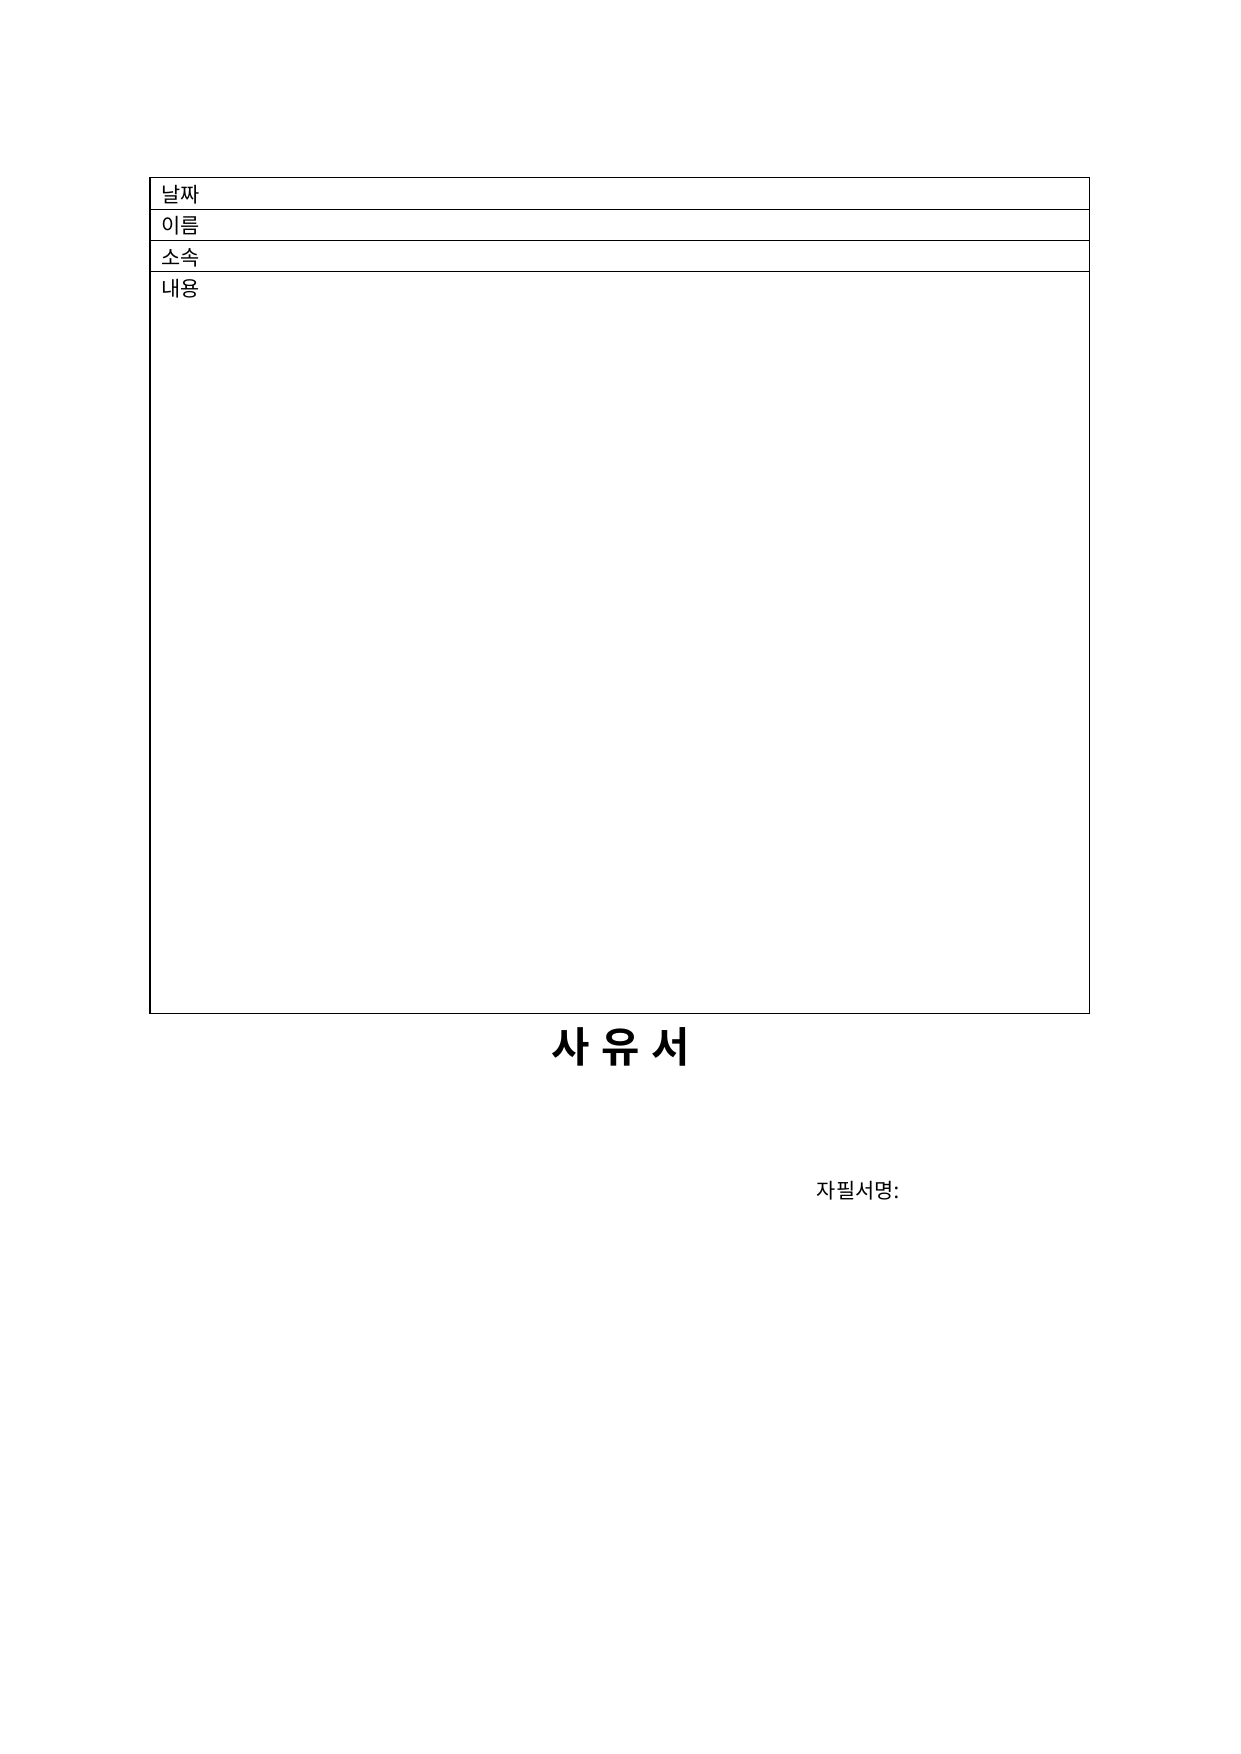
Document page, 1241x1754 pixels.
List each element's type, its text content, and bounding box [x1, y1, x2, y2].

table_cell 내용 [151, 272, 1089, 1013]
text 자필서명: [150, 1174, 1007, 1204]
text 사 유 서 [150, 1014, 1090, 1074]
table_cell 이름 [151, 210, 1089, 240]
table_header 날짜 [151, 178, 1089, 208]
table_cell 소속 [151, 241, 1089, 271]
